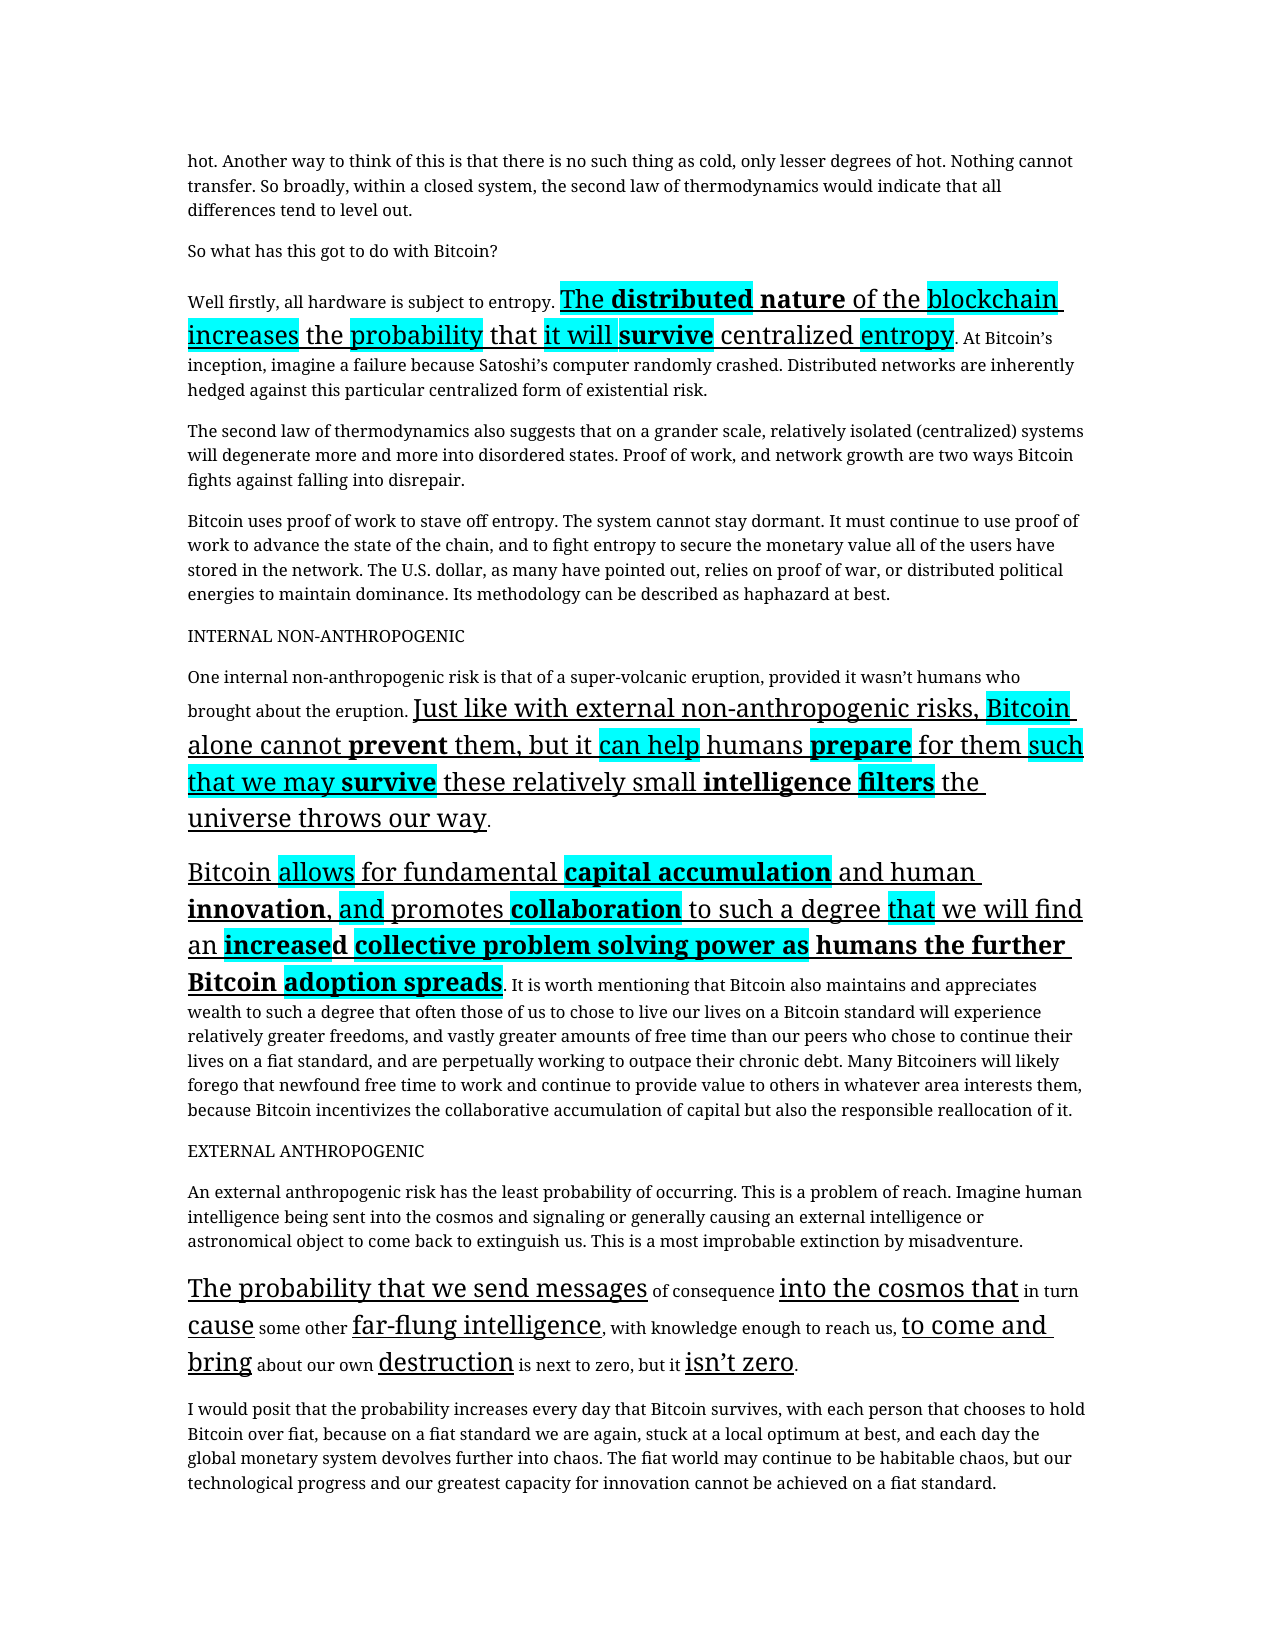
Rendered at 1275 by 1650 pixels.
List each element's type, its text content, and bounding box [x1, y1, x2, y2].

text One internal non-anthropogenic risk is that of a super-volcanic eruption, provided it wasn’t humans who brought about the eruption. Just like with external non-anthropogenic risks, Bitcoin alone cannot prevent them, but it can help humans prepare for them such that we may survive these relatively small intelligence filters the universe throws our way. [187, 665, 1087, 835]
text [187, 150, 1087, 222]
text So what has this got to do with Bitcoin? [187, 240, 1087, 263]
text I would posit that the probability increases every day that Bitcoin survives, with each person that chooses to hold Bitcoin over fiat, because on a fiat standard we are again, stuck at a local optimum at best, and each day the global monetary system devolves further into chaos. The fiat world may continue to be habitable chaos, but our technological progress and our greatest capacity for innovation cannot be achieved on a fiat standard. [187, 1398, 1087, 1494]
text An external anthropogenic risk has the least probability of occurring. This is a problem of reach. Imagine human intelligence being sent into the cosmos and signaling or generally causing an external intelligence or astronomical object to come back to extinguish us. This is a most improbable extinction by misadventure. [187, 1181, 1087, 1252]
text INTERNAL NON-ANTHROPOGENIC [187, 624, 1087, 647]
text Bitcoin uses proof of work to stave off entropy. The system cannot stay dormant. It must continue to use proof of work to advance the state of the chain, and to fight entropy to secure the monetary value all of the users have stored in the network. The U.S. dollar, as many have pointed out, relies on proof of war, or distributed political energies to maintain dominance. Its methodology can be described as haphazard at best. [187, 509, 1087, 606]
text The second law of thermodynamics also suggests that on a grander scale, relatively isolated (centralized) systems will degenerate more and more into disordered states. Proof of work, and network growth are two ways Bitcoin fights against falling into disrepair. [187, 419, 1087, 491]
text EXTERNAL ANTHROPOGENIC [187, 1140, 1087, 1162]
text Well firstly, all hardware is subject to entropy. The distributed nature of the blockchain increases the probability that it will survive centralized entropy. At Bitcoin’s inception, imagine a failure because Satoshi’s computer randomly crashed. Distributed networks are inherently hedged against this particular centralized form of existential risk. [187, 281, 1087, 401]
text The probability that we send messages of consequence into the cosmos that in turn cause some other far-flung intelligence, with knowledge enough to reach us, to come and bring about our own destruction is next to zero, but it isn’t zero. [187, 1271, 1087, 1378]
text Bitcoin allows for fundamental capital accumulation and human innovation, and promotes collaboration to such a degree that we will find an increased collective problem solving power as humans the further Bitcoin adoption spreads. It is worth mentioning that Bitcoin also maintains and appreciates wealth to such a degree that often those of us to chose to live our lives on a Bitcoin standard will experience relatively greater freedoms, and vastly greater amounts of free time than our peers who chose to continue their lives on a fiat standard, and are perpetually working to outpace their chronic debt. Many Bitcoiners will likely forego that newfound free time to work and continue to provide value to others in whatever area interests them, because Bitcoin incentivizes the collaborative accumulation of capital but also the responsible reallocation of it. [187, 854, 1087, 1121]
